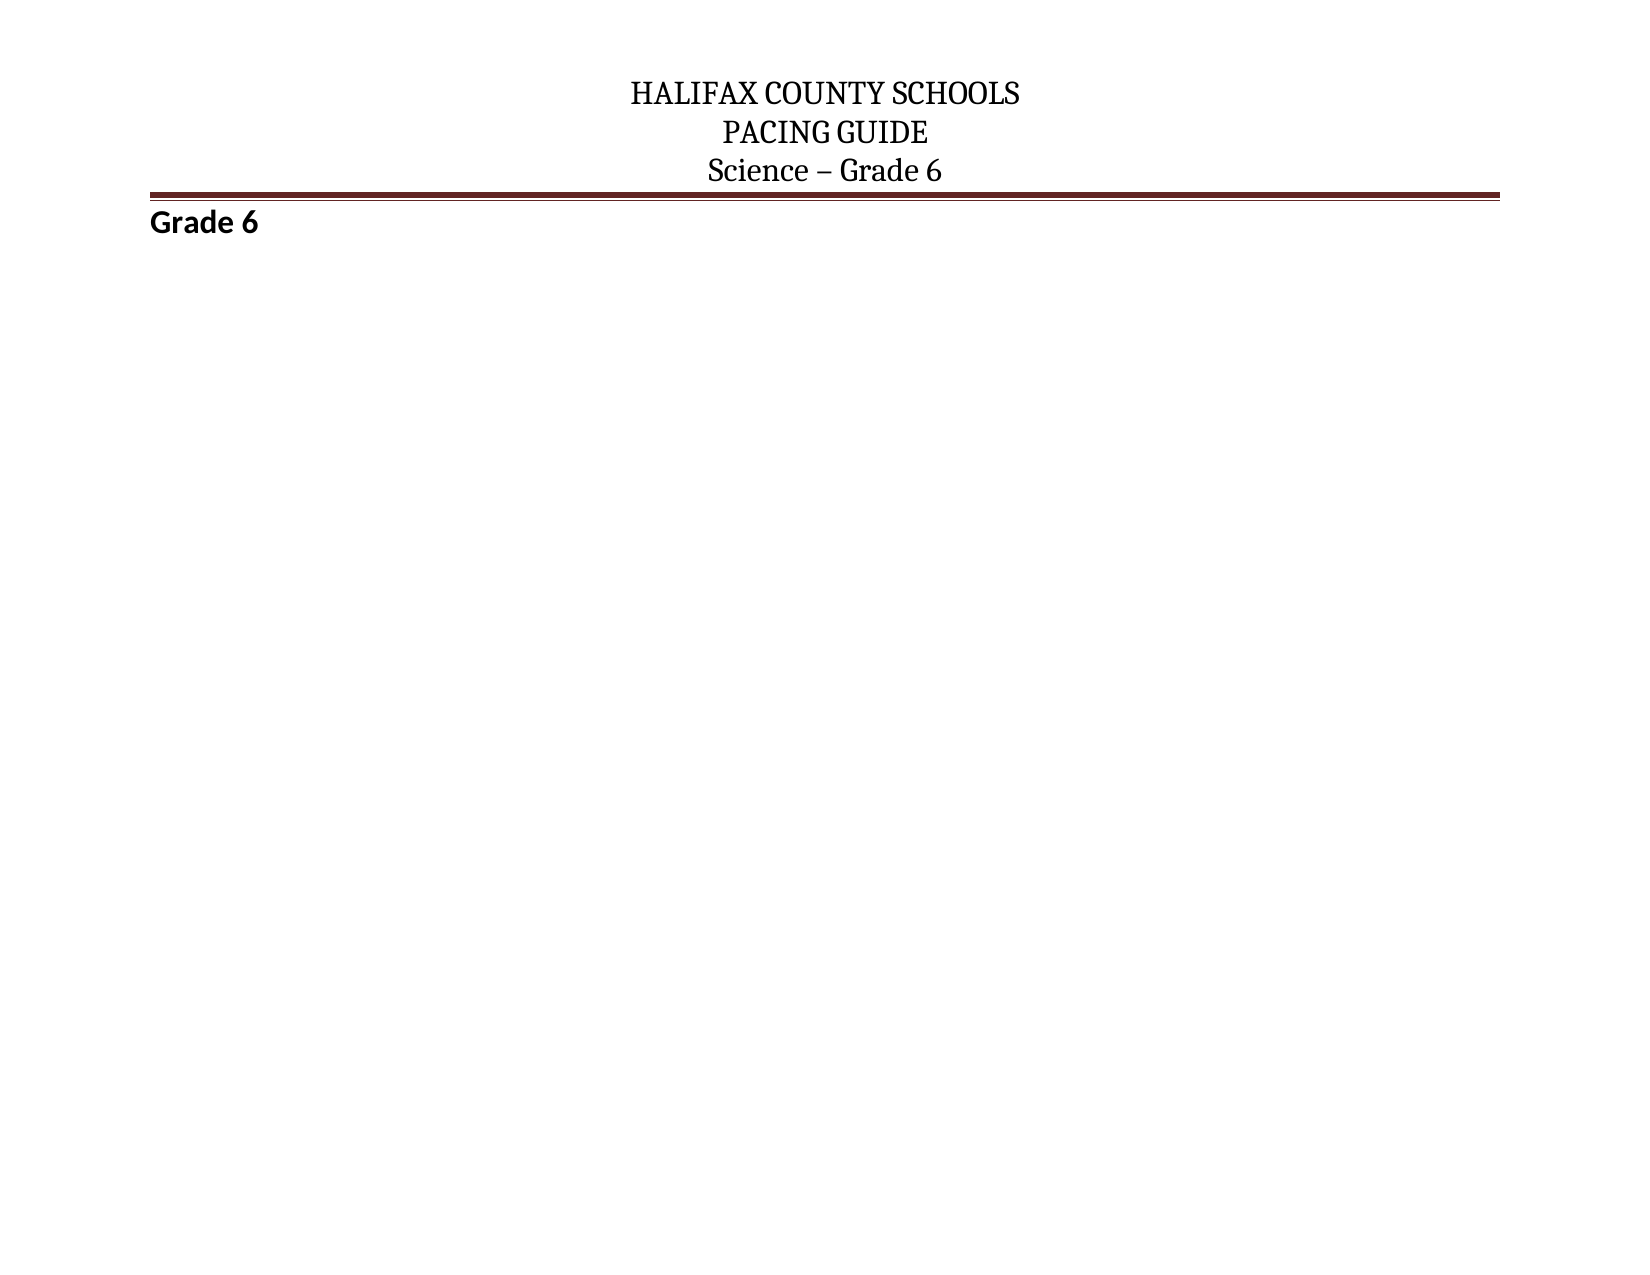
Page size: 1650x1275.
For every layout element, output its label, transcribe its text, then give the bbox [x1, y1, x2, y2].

text Grade 6 [150, 201, 1500, 242]
